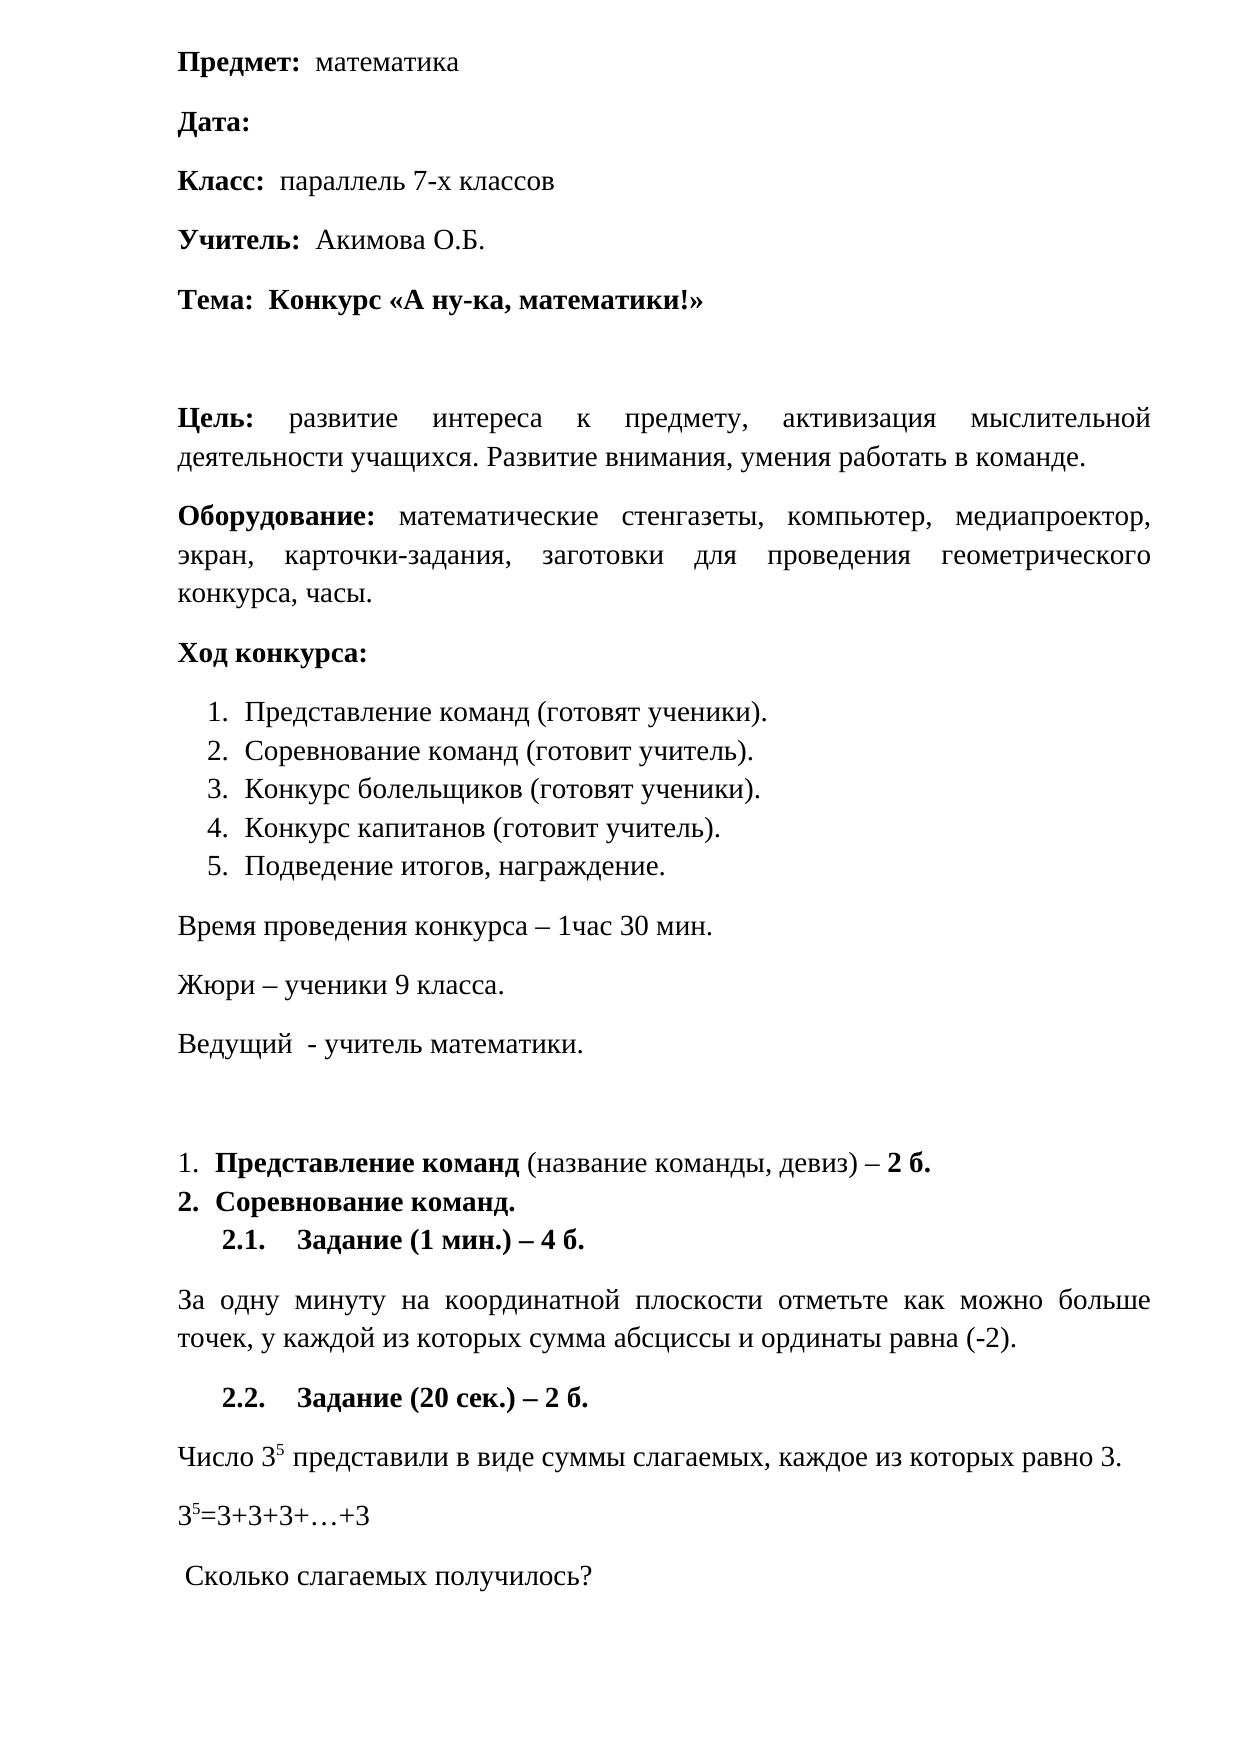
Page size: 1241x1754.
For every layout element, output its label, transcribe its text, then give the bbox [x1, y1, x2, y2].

text Дата: [177, 104, 1152, 137]
text Класс: параллель 7-х классов [177, 163, 1152, 197]
list Конкурс капитанов (готовит учитель). [207, 810, 1152, 843]
text Учитель: Акимова О.Б. [177, 222, 1152, 256]
text Тема: Конкурс «А ну-ка, математики!» [177, 282, 1152, 315]
text Сколько слагаемых получилось? [177, 1558, 1152, 1591]
text За одну минуту на координатной плоскости отметьте как можно больше точек, у каждой из которых сумма абсциссы и ординаты равна (-2). [177, 1282, 1152, 1354]
list Представление команд (название команды, девиз) – 2 б. [177, 1145, 1152, 1179]
text Ведущий - учитель математики. [177, 1027, 1152, 1060]
text Жюри – ученики 9 класса. [177, 967, 1152, 1001]
list Соревнование команд (готовит учитель). [207, 733, 1152, 766]
list Задание (20 сек.) – 2 б. [222, 1380, 1152, 1413]
text Число 35 представили в виде суммы слагаемых, каждое из которых равно 3. [177, 1439, 1152, 1473]
list Конкурс болельщиков (готовят ученики). [207, 771, 1152, 805]
list Представление команд (готовят ученики). [207, 694, 1152, 728]
text Предмет: математика [177, 44, 1152, 78]
list Задание (1 мин.) – 4 б. [222, 1222, 1152, 1256]
text Оборудование: математические стенгазеты, компьютер, медиапроектор, экран, карточки-задания, заготовки для проведения геометрического конкурса, часы. [177, 498, 1152, 609]
text 35=3+3+3+…+3 [177, 1498, 1152, 1532]
text Ход конкурса: [177, 635, 1152, 668]
list Соревнование команд. [177, 1184, 1152, 1217]
text Цель: развитие интереса к предмету, активизация мыслительной деятельности учащихся. Развитие внимания, умения работать в команде. [177, 401, 1152, 473]
list Подведение итогов, награждение. [207, 848, 1152, 882]
text Время проведения конкурса – 1час 30 мин. [177, 908, 1152, 941]
